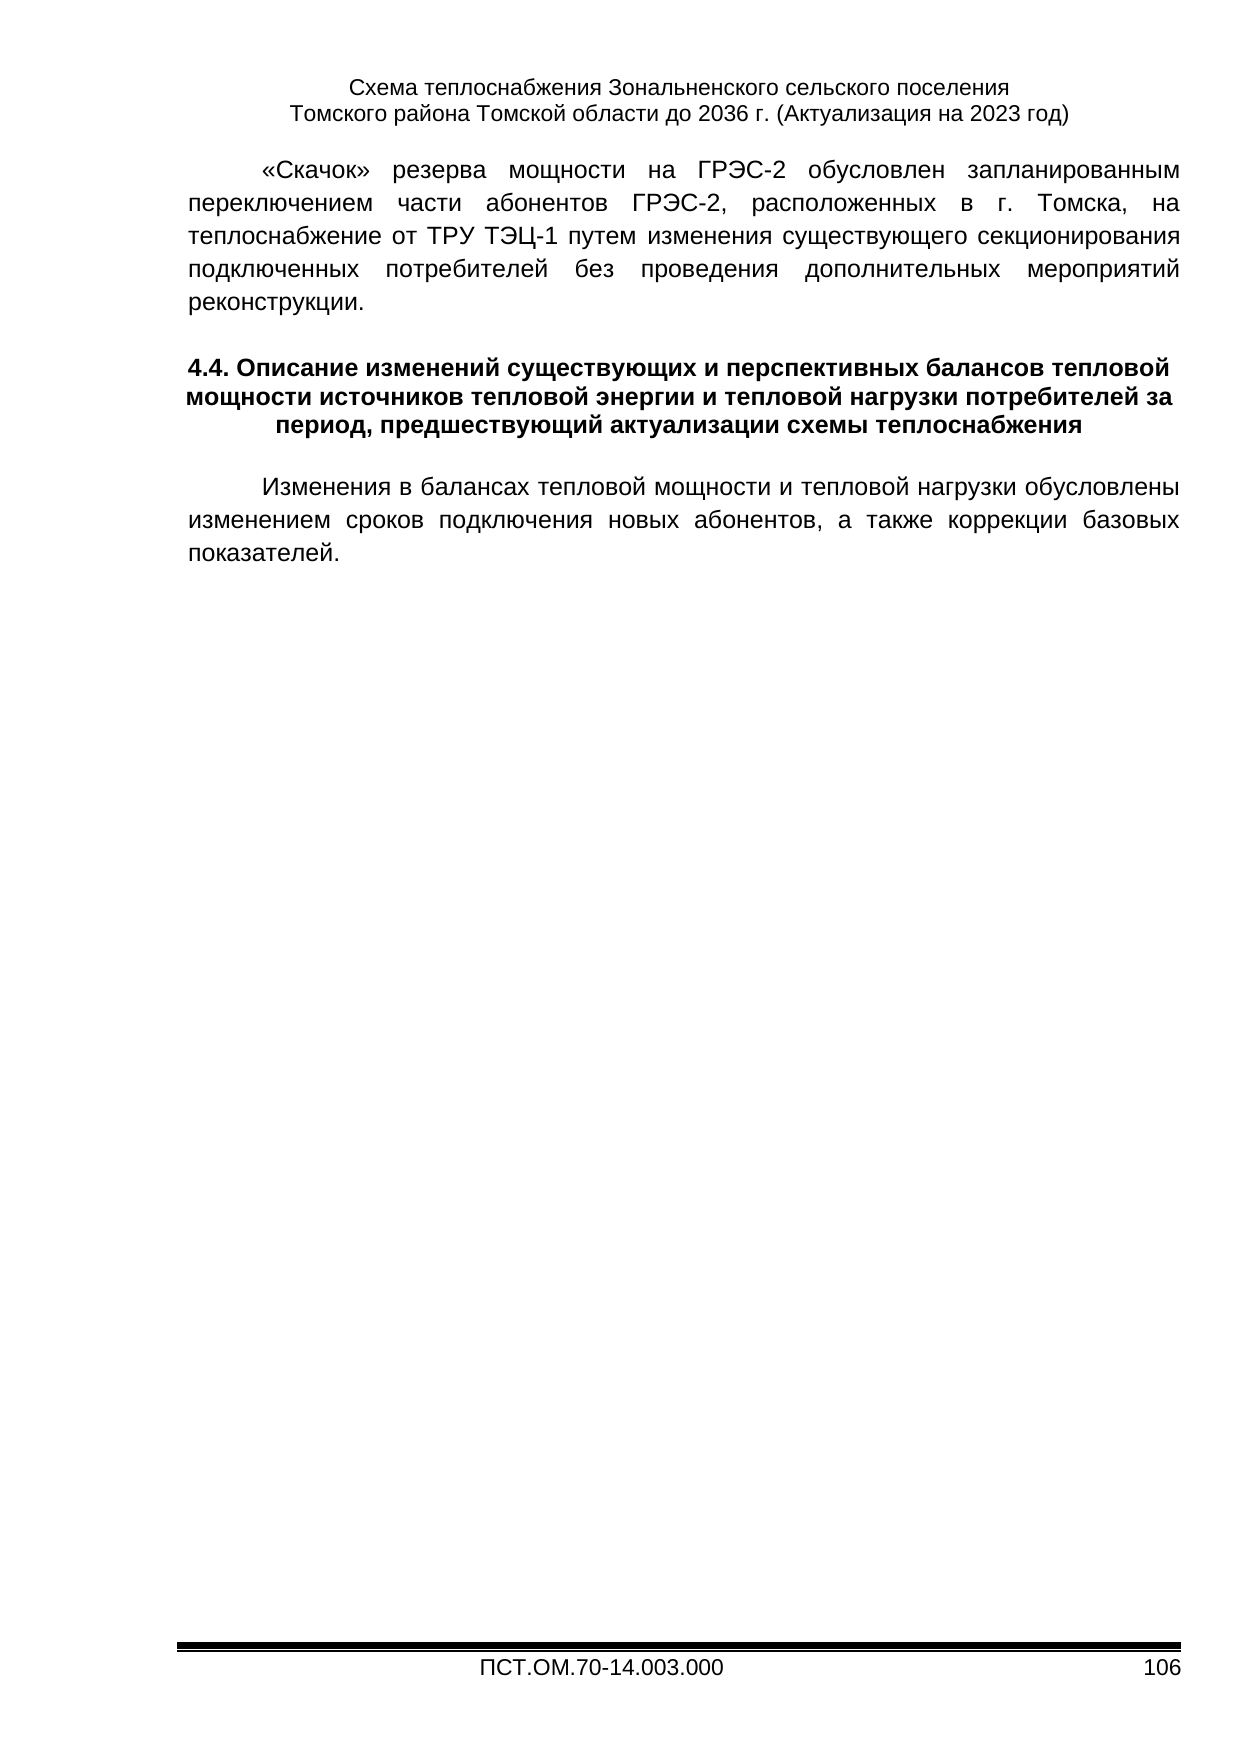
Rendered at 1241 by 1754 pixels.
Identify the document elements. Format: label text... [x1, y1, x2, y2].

text Изменения в балансах тепловой мощности и тепловой нагрузки обусловлены изменением сроков подключения новых абонентов, а также коррекции базовых показателей. [188, 534, 1181, 567]
subtitle 4.4. Описание изменений существующих и перспективных балансов тепловой мощности источников тепловой энергии и тепловой нагрузки потребителей за период, предшествующий актуализации схемы теплоснабжения [177, 353, 1181, 439]
text Изменения в балансах тепловой мощности и тепловой нагрузки обусловлены изменением сроков подключения новых абонентов, а также коррекции базовых показателей. [188, 472, 1181, 505]
text «Скачок» резерва мощности на ГРЭС-2 обусловлен запланированным переключением части абонентов ГРЭС-2, расположенных в г. Томска, на теплоснабжение от ТРУ ТЭЦ-1 путем изменения существующего секционирования подключенных потребителей без проведения дополнительных мероприятий реконструкции. [188, 154, 1181, 315]
